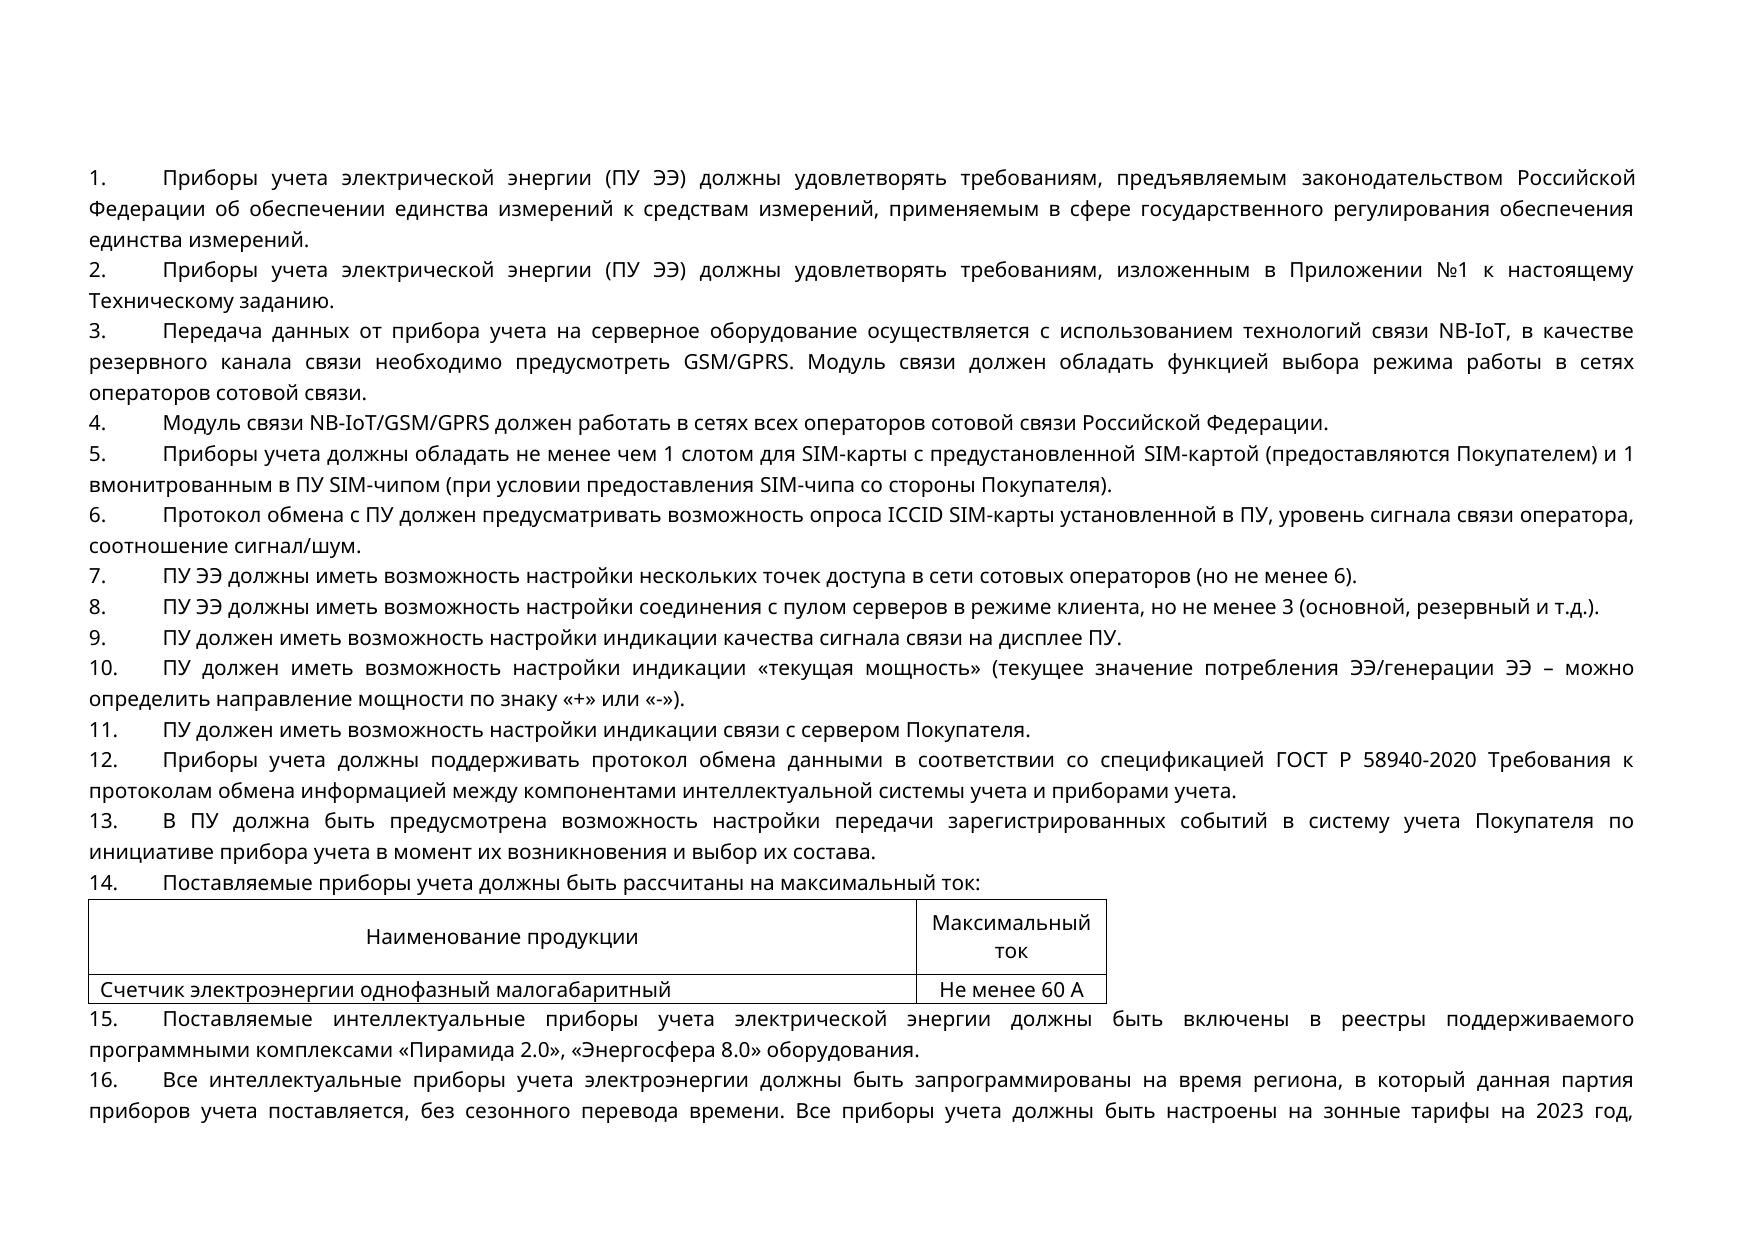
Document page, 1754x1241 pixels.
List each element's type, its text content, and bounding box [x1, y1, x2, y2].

list Передача данных от прибора учета на серверное оборудование осуществляется с использованием технологий связи NB-IoT, в качестве резервного канала связи необходимо предусмотреть GSM/GPRS. Модуль связи должен обладать функцией выбора режима работы в сетях операторов сотовой связи. [89, 317, 1636, 406]
list Приборы учета электрической энергии (ПУ ЭЭ) должны удовлетворять требованиям, предъявляемым законодательством Российской Федерации об обеспечении единства измерений к средствам измерений, применяемым в сфере государственного регулирования обеспечения единства измерений. [89, 163, 1636, 253]
list Приборы учета электрической энергии (ПУ ЭЭ) должны удовлетворять требованиям, изложенным в Приложении №1 к настоящему Техническому заданию. [89, 255, 1636, 314]
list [89, 1066, 1636, 1125]
list ПУ должен иметь возможность настройки индикации «текущая мощность» (текущее значение потребления ЭЭ/генерации ЭЭ – можно определить направление мощности по знаку «+» или «-»). [89, 653, 1636, 713]
list Приборы учета должны поддерживать протокол обмена данными в соответствии со спецификацией ГОСТ Р 58940-2020 Требования к протоколам обмена информацией между компонентами интеллектуальной системы учета и приборами учета. [89, 745, 1636, 804]
list ПУ ЭЭ должны иметь возможность настройки соединения с пулом серверов в режиме клиента, но не менее 3 (основной, резервный и т.д.). [89, 592, 1636, 621]
list ПУ ЭЭ должны иметь возможность настройки нескольких точек доступа в сети сотовых операторов (но не менее 6). [89, 562, 1636, 590]
list Приборы учета должны обладать не менее чем 1 слотом для SIM-карты с предустановленной SIM-картой (предоставляются Покупателем) и 1 вмонитрованным в ПУ SIM-чипом (при условии предоставления SIM-чипа со стороны Покупателя). [89, 439, 1636, 498]
list Модуль связи NB-IoT/GSM/GPRS должен работать в сетях всех операторов сотовой связи Российской Федерации. [89, 408, 1636, 437]
list Поставляемые интеллектуальные приборы учета электрической энергии должны быть включены в реестры поддерживаемого программными комплексами «Пирамида 2.0», «Энергосфера 8.0» оборудования. [89, 1004, 1636, 1063]
list ПУ должен иметь возможность настройки индикации связи с сервером Покупателя. [89, 715, 1636, 743]
table_header Наименование продукции [89, 900, 916, 974]
list Поставляемые приборы учета должны быть рассчитаны на максимальный ток: [89, 868, 1636, 896]
list В ПУ должна быть предусмотрена возможность настройки передачи зарегистрированных событий в систему учета Покупателя по инициативе прибора учета в момент их возникновения и выбор их состава. [89, 807, 1636, 866]
list Протокол обмена с ПУ должен предусматривать возможность опроса ICCID SIM-карты установленной в ПУ, уровень сигнала связи оператора, соотношение сигнал/шум. [89, 500, 1636, 559]
table_cell Счетчик электроэнергии однофазный малогабаритный [89, 975, 916, 1003]
table_header Максимальный ток [917, 900, 1106, 974]
list ПУ должен иметь возможность настройки индикации качества сигнала связи на дисплее ПУ. [89, 623, 1636, 651]
table_cell Не менее 60 А [917, 975, 1106, 1003]
